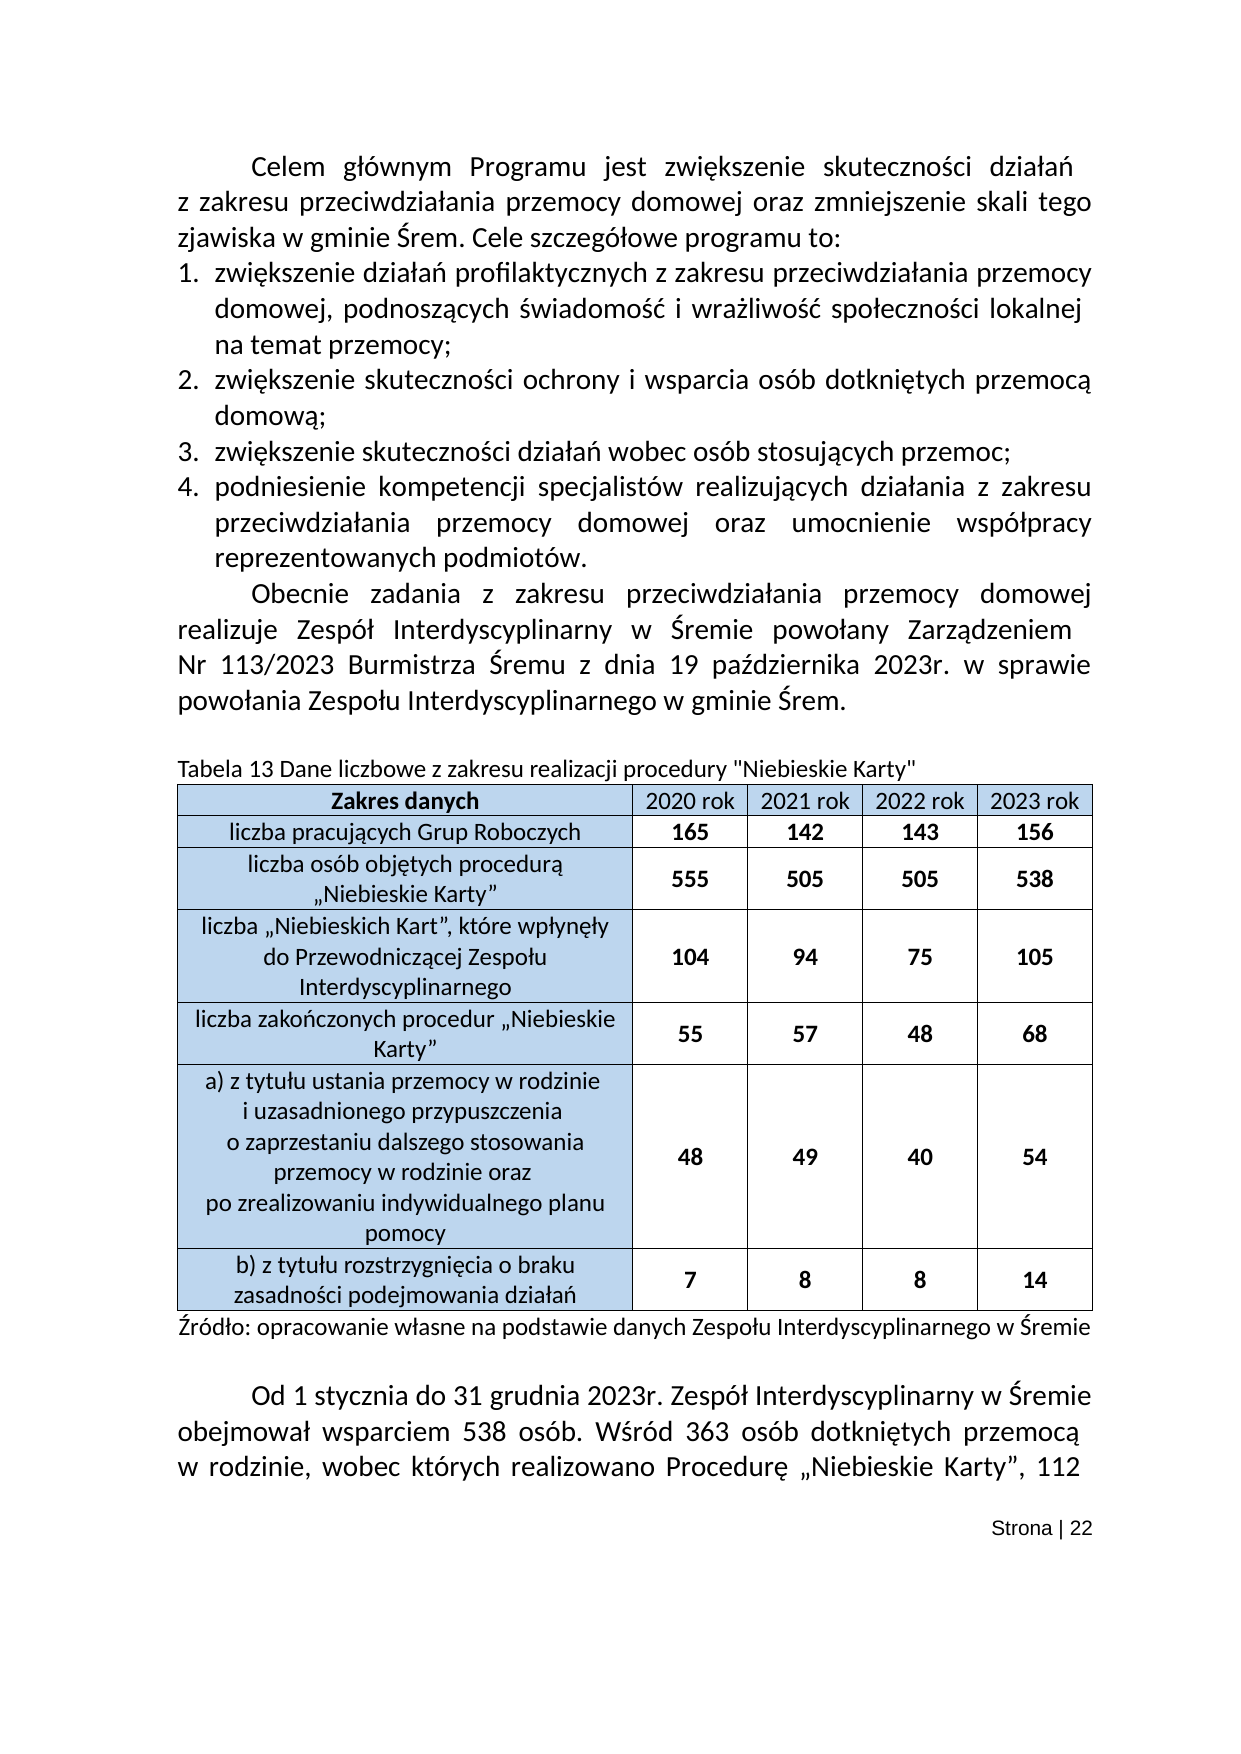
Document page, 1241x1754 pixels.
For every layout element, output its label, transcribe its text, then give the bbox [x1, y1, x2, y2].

table_cell b) z tytułu rozstrzygnięcia o braku zasadności podejmowania działań [178, 1249, 632, 1310]
table_cell 165 [633, 816, 747, 847]
list zwiększenie skuteczności ochrony i wsparcia osób dotkniętych przemocą domową; [177, 361, 1092, 433]
table_cell 75 [863, 910, 977, 1002]
table_cell 48 [863, 1003, 977, 1064]
text Tabela 13 Dane liczbowe z zakresu realizacji procedury "Niebieskie Karty" [177, 753, 1092, 784]
table_cell 505 [748, 848, 862, 909]
table_cell 8 [863, 1249, 977, 1310]
table_cell liczba osób objętych procedurą „Niebieskie Karty” [178, 848, 632, 909]
table_cell 505 [863, 848, 977, 909]
table_cell 8 [748, 1249, 862, 1310]
table_cell 54 [978, 1065, 1092, 1248]
list podniesienie kompetencji specjalistów realizujących działania z zakresu przeciwdziałania przemocy domowej oraz umocnienie współpracy reprezentowanych podmiotów. [177, 468, 1092, 575]
table_header Zakres danych [178, 785, 632, 815]
table_cell 49 [748, 1065, 862, 1248]
table_cell 538 [978, 848, 1092, 909]
text Obecnie zadania z zakresu przeciwdziałania przemocy domowej realizuje Zespół Interdyscyplinarny w Śremie powołany Zarządzeniem Nr 113/2023 Burmistrza Śremu z dnia 19 października 2023r. w sprawie powołania Zespołu Interdyscyplinarnego w gminie Śrem. [177, 575, 1092, 718]
table_cell 68 [978, 1003, 1092, 1064]
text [177, 1377, 1092, 1484]
table_cell 105 [978, 910, 1092, 1002]
table_cell 143 [863, 816, 977, 847]
list zwiększenie skuteczności działań wobec osób stosujących przemoc; [177, 433, 1092, 468]
text Celem głównym Programu jest zwiększenie skuteczności działań z zakresu przeciwdziałania przemocy domowej oraz zmniejszenie skali tego zjawiska w gminie Śrem. Cele szczegółowe programu to: [177, 148, 1092, 254]
table_cell liczba „Niebieskich Kart”, które wpłynęły do Przewodniczącej Zespołu Interdyscyplinarnego [178, 910, 632, 1002]
table_cell 94 [748, 910, 862, 1002]
table_cell 55 [633, 1003, 747, 1064]
table_cell 57 [748, 1003, 862, 1064]
table_header 2022 rok [863, 785, 977, 815]
table_cell a) z tytułu ustania przemocy w rodzinie i uzasadnionego przypuszczenia o zaprzestaniu dalszego stosowania przemocy w rodzinie oraz po zrealizowaniu indywidualnego planu pomocy [178, 1065, 632, 1248]
table_cell 40 [863, 1065, 977, 1248]
table_cell liczba zakończonych procedur „Niebieskie Karty” [178, 1003, 632, 1064]
table_cell 14 [978, 1249, 1092, 1310]
table_header 2023 rok [978, 785, 1092, 815]
table_cell 555 [633, 848, 747, 909]
text Źródło: opracowanie własne na podstawie danych Zespołu Interdyscyplinarnego w Śremie [177, 1311, 1092, 1342]
table_cell 104 [633, 910, 747, 1002]
table_cell 7 [633, 1249, 747, 1310]
table_cell 142 [748, 816, 862, 847]
table_cell 156 [978, 816, 1092, 847]
table_cell liczba pracujących Grup Roboczych [178, 816, 632, 847]
table_header 2021 rok [748, 785, 862, 815]
table_header 2020 rok [633, 785, 747, 815]
list zwiększenie działań profilaktycznych z zakresu przeciwdziałania przemocy domowej, podnoszących świadomość i wrażliwość społeczności lokalnej na temat przemocy; [177, 254, 1092, 361]
table_cell 48 [633, 1065, 747, 1248]
